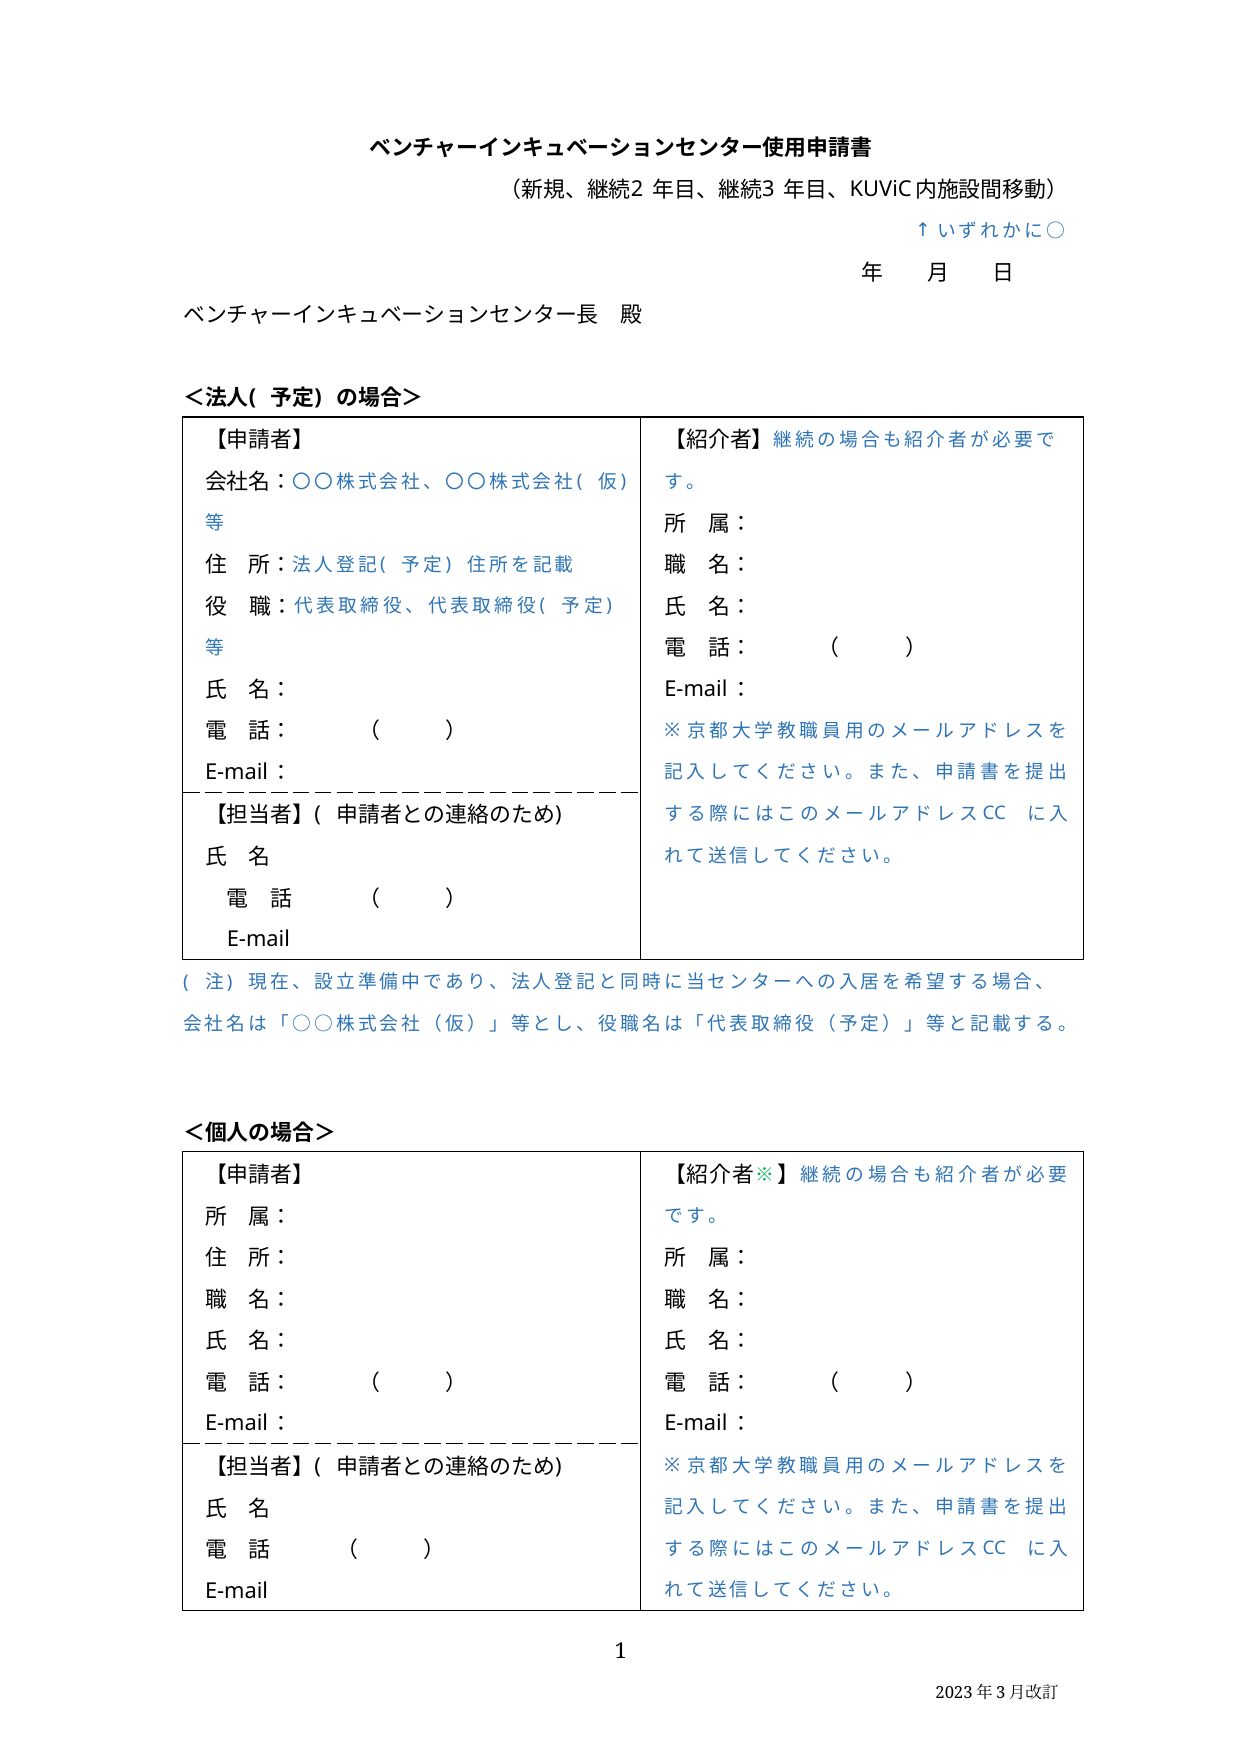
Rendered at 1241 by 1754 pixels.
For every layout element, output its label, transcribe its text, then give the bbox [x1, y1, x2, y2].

text 年 月 日 [183, 250, 1014, 292]
table_cell 【担当者】(申請者との連絡のため) 氏 名 電 話 （ ） E-mail [183, 792, 640, 959]
text ベンチャーインキュベーションセンター長 殿 [183, 292, 1058, 333]
table_header 【紹介者※】継続の場合も紹介者が必要です。 所 属： 職 名： 氏 名： 電 話： （ ） E-mail： ※京都大学教職員用のメールアドレスを記入してください。また、申請書を提出する際にはこのメールアドレスCCに入れて送信してください。 [641, 1152, 1083, 1610]
table_header 【申請者】 会社名：〇〇株式会社、〇〇株式会社(仮) 等 住 所：法人登記(予定)住所を記載 役 職：代表取締役、代表取締役(予定) 等 氏 名： 電 話： （ ） E-mail： [183, 418, 640, 792]
text ベンチャーインキュベーションセンター使用申請書 [183, 126, 1058, 167]
text ＜法人(予定)の場合＞ [183, 375, 1058, 416]
text （新規、継続2年目、継続3年目、KUViC内施設間移動） [183, 167, 1068, 209]
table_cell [183, 1443, 640, 1610]
text ＜個人の場合＞ [183, 1109, 1058, 1151]
text ↑いずれかに○ [183, 209, 1068, 250]
table_header 【紹介者】継続の場合も紹介者が必要です。 所 属： 職 名： 氏 名： 電 話： （ ） E-mail： ※京都大学教職員用のメールアドレスを記入してください。また、申請書を提出する際にはこのメールアドレスCCに入れて送信してください。 [641, 418, 1083, 959]
table_header 【申請者】 所 属： 住 所： 職 名： 氏 名： 電 話： （ ） E-mail： [183, 1152, 640, 1443]
text (注) 現在、設立準備中であり、法人登記と同時に当センターへの入居を希望する場合、会社名は「○○株式会社（仮）」等とし、役職名は「代表取締役（予定）」等と記載する。 [183, 960, 1058, 1043]
